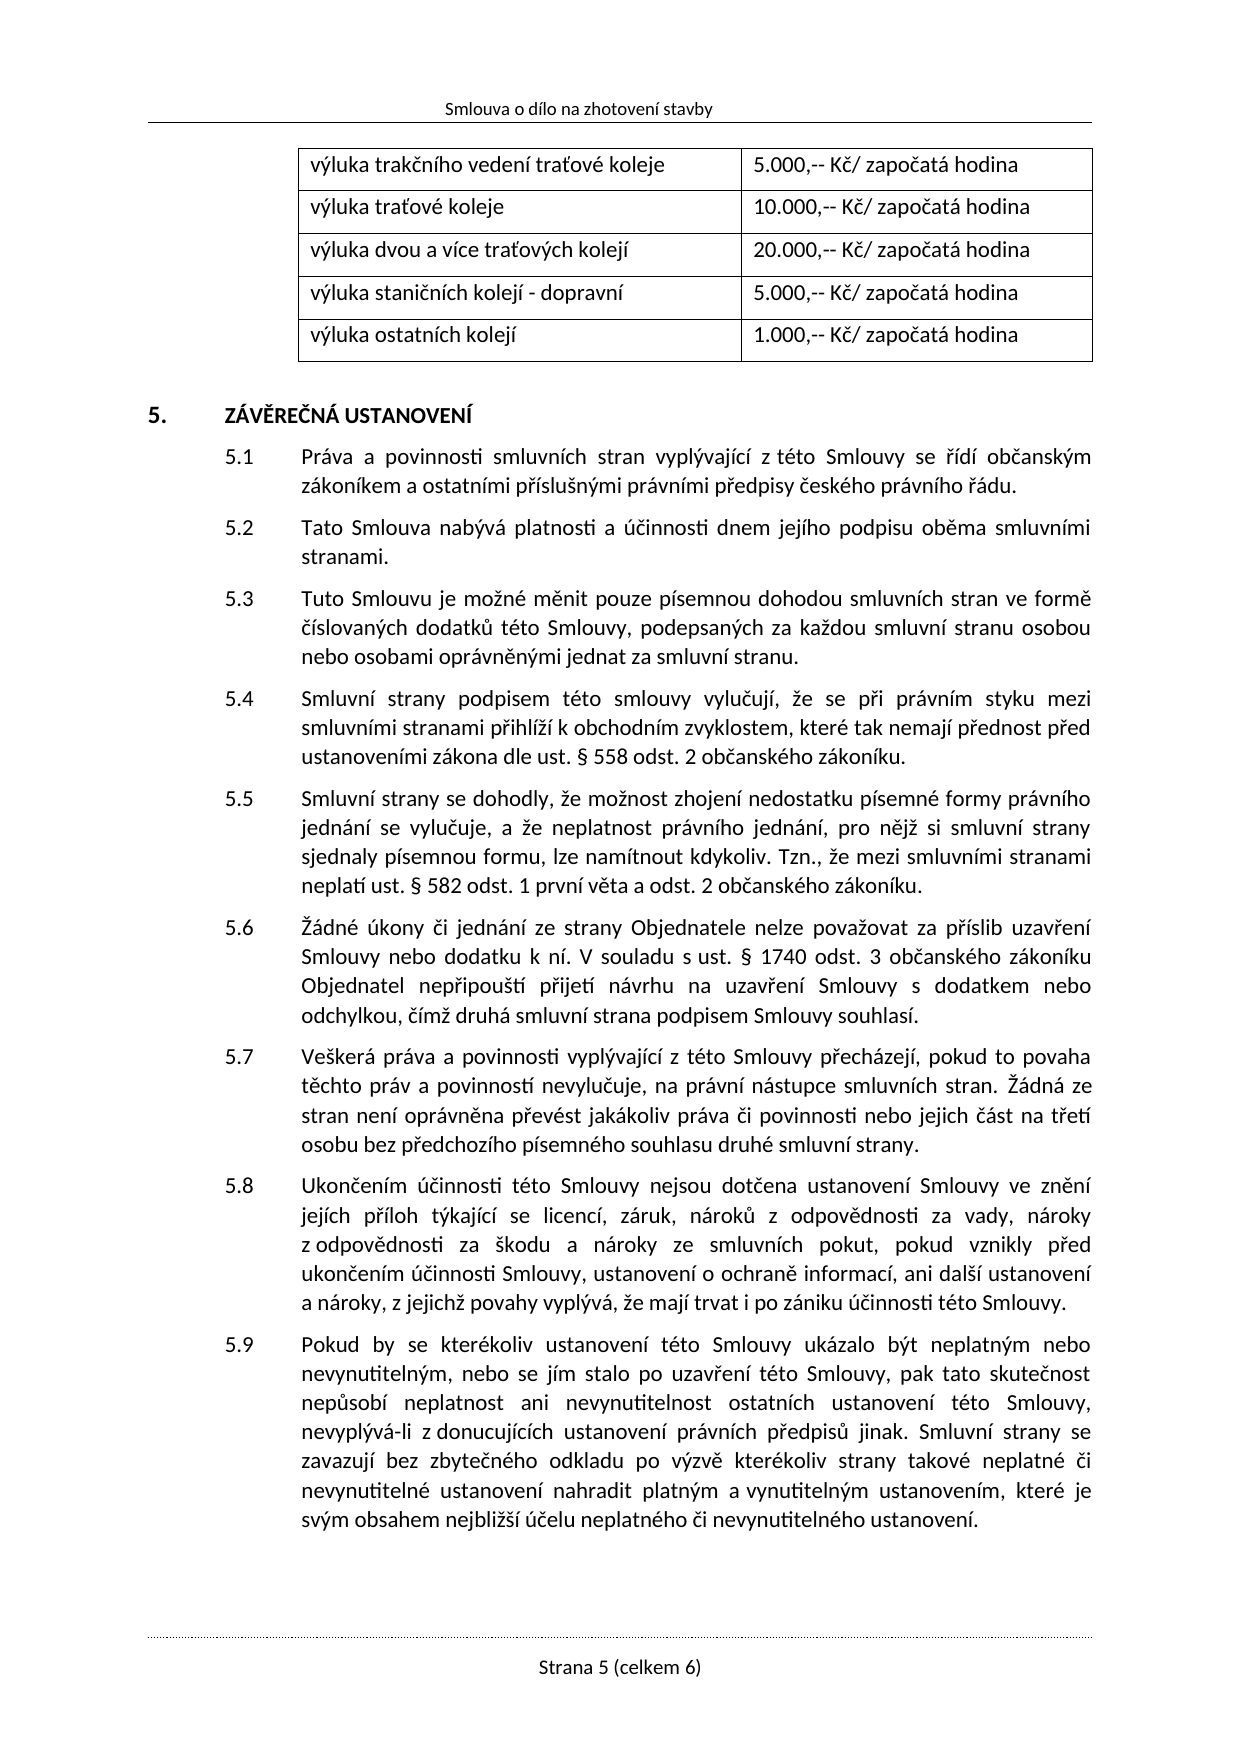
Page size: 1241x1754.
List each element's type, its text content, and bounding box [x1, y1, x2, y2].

text ZÁVĚREČNÁ USTANOVENÍ [148, 400, 1092, 429]
table_cell 5.000,-- Kč/ započatá hodina [742, 277, 1092, 318]
text Smluvní strany podpisem této smlouvy vylučují, že se při právním styku mezi smluvními stranami přihlíží k obchodním zvyklostem, které tak nemají přednost před ustanoveními zákona dle ust. § 558 odst. 2 občanského zákoníku. [224, 683, 1092, 771]
table_cell výluka traťové koleje [299, 191, 741, 233]
table_cell výluka dvou a více traťových kolejí [299, 234, 741, 276]
text Práva a povinnosti smluvních stran vyplývající z této Smlouvy se řídí občanským zákoníkem a ostatními příslušnými právními předpisy českého právního řádu. [224, 441, 1092, 500]
text Smluvní strany se dohodly, že možnost zhojení nedostatku písemné formy právního jednání se vylučuje, a že neplatnost právního jednání, pro nějž si smluvní strany sjednaly písemnou formu, lze namítnout kdykoliv. Tzn., že mezi smluvními stranami neplatí ust. § 582 odst. 1 první věta a odst. 2 občanského zákoníku. [224, 783, 1092, 900]
table_header 5.000,-- Kč/ započatá hodina [742, 149, 1092, 190]
table_cell 1.000,-- Kč/ započatá hodina [742, 320, 1092, 361]
text Tato Smlouva nabývá platnosti a účinnosti dnem jejího podpisu oběma smluvními stranami. [224, 512, 1092, 571]
table_cell výluka ostatních kolejí [299, 320, 741, 361]
text Veškerá práva a povinnosti vyplývající z této Smlouvy přecházejí, pokud to povaha těchto práv a povinností nevylučuje, na právní nástupce smluvních stran. Žádná ze stran není oprávněna převést jakákoliv práva či povinnosti nebo jejich část na třetí osobu bez předchozího písemného souhlasu druhé smluvní strany. [224, 1041, 1092, 1158]
table_cell výluka staničních kolejí - dopravní [299, 277, 741, 318]
text Ukončením účinnosti této Smlouvy nejsou dotčena ustanovení Smlouvy ve znění jejích příloh týkající se licencí, záruk, nároků z odpovědnosti za vady, nároky z odpovědnosti za škodu a nároky ze smluvních pokut, pokud vznikly před ukončením účinnosti Smlouvy, ustanovení o ochraně informací, ani další ustanovení a nároky, z jejichž povahy vyplývá, že mají trvat i po zániku účinnosti této Smlouvy. [224, 1171, 1092, 1316]
text Pokud by se kterékoliv ustanovení této Smlouvy ukázalo být neplatným nebo nevynutitelným, nebo se jím stalo po uzavření této Smlouvy, pak tato skutečnost nepůsobí neplatnost ani nevynutitelnost ostatních ustanovení této Smlouvy, nevyplývá-li z donucujících ustanovení právních předpisů jinak. Smluvní strany se zavazují bez zbytečného odkladu po výzvě kterékoliv strany takové neplatné či nevynutitelné ustanovení nahradit platným a vynutitelným ustanovením, které je svým obsahem nejbližší účelu neplatného či nevynutitelného ustanovení. [224, 1329, 1092, 1533]
table_cell 20.000,-- Kč/ započatá hodina [742, 234, 1092, 276]
text Žádné úkony či jednání ze strany Objednatele nelze považovat za příslib uzavření Smlouvy nebo dodatku k ní. V souladu s ust. § 1740 odst. 3 občanského zákoníku Objednatel nepřipouští přijetí návrhu na uzavření Smlouvy s dodatkem nebo odchylkou, čímž druhá smluvní strana podpisem Smlouvy souhlasí. [224, 912, 1092, 1029]
text Tuto Smlouvu je možné měnit pouze písemnou dohodou smluvních stran ve formě číslovaných dodatků této Smlouvy, podepsaných za každou smluvní stranu osobou nebo osobami oprávněnými jednat za smluvní stranu. [224, 583, 1092, 671]
table_cell 10.000,-- Kč/ započatá hodina [742, 191, 1092, 233]
table_header výluka trakčního vedení traťové koleje [299, 149, 741, 190]
